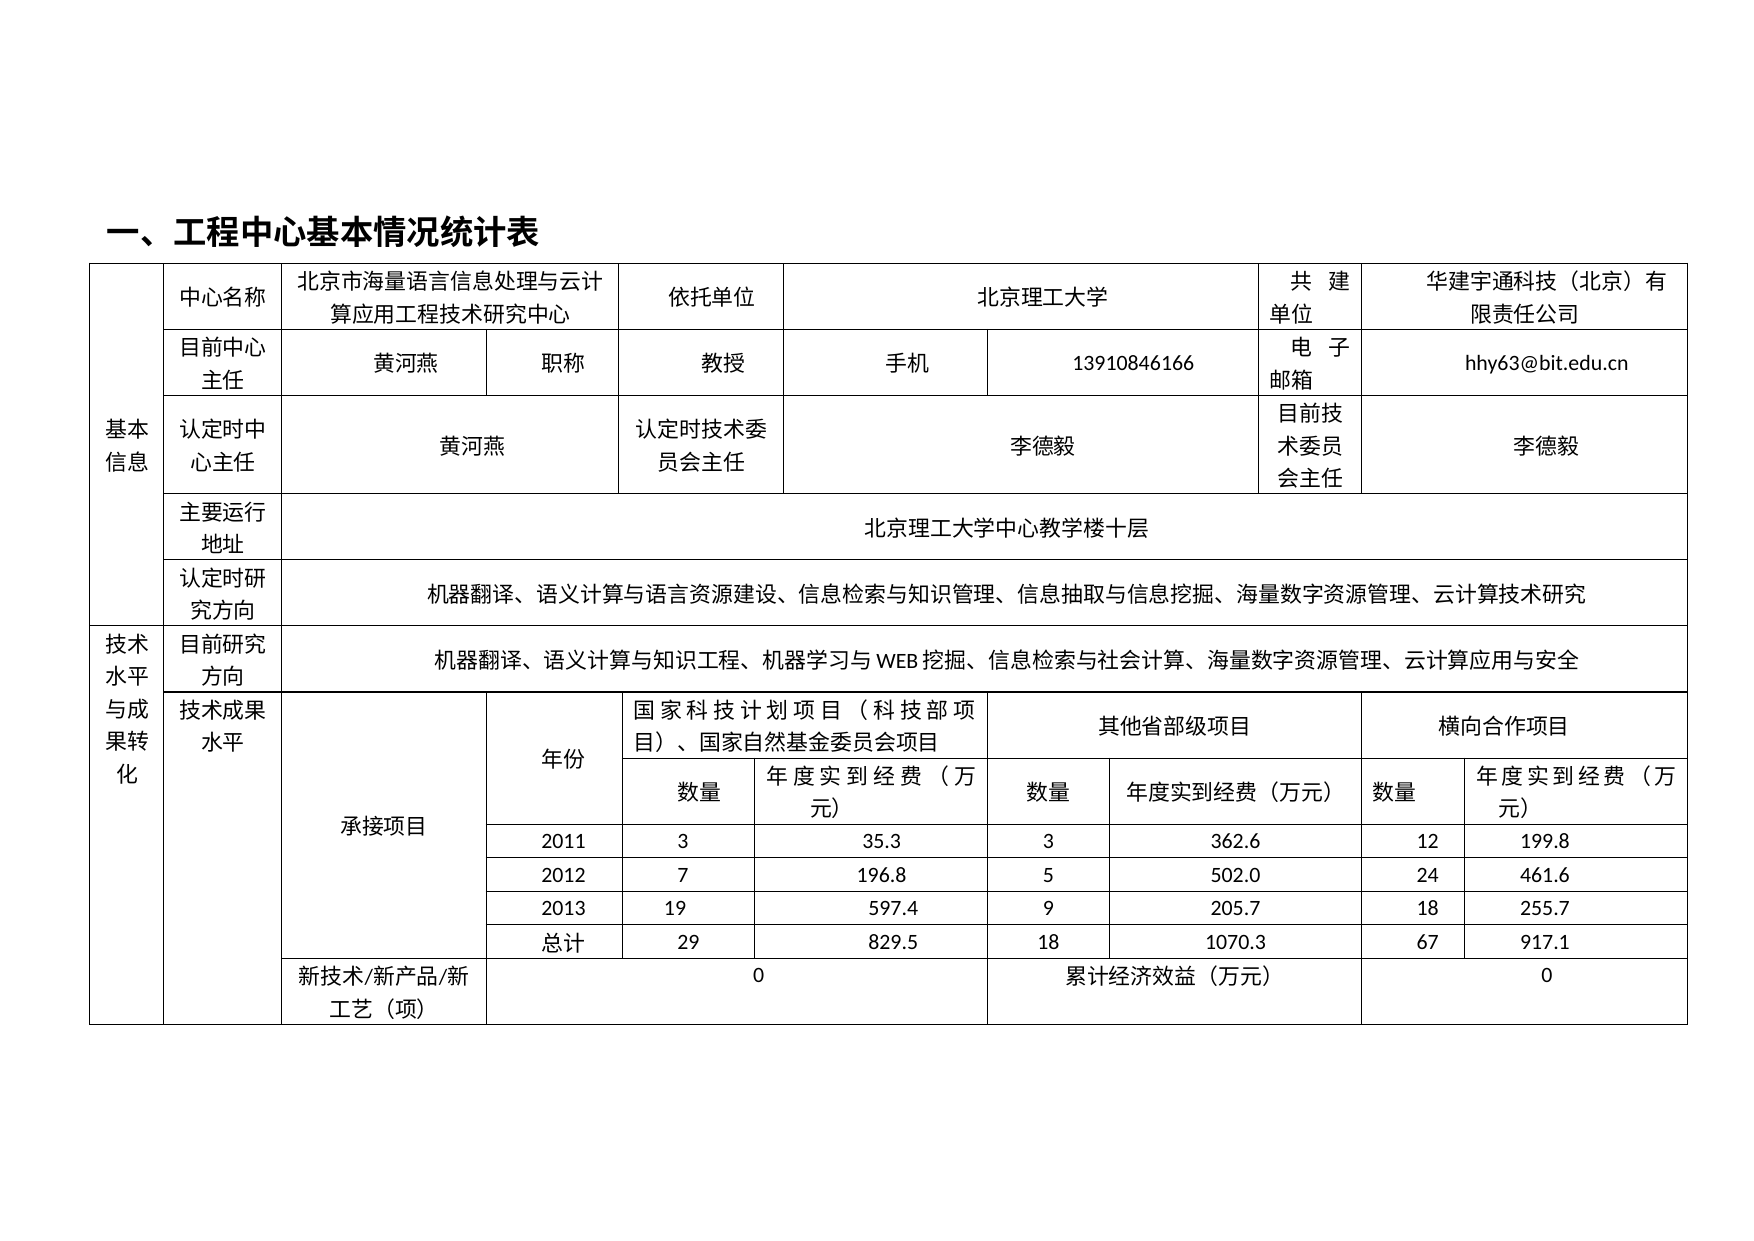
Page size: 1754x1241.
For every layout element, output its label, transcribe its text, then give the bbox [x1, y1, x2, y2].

table_cell 597.4 [755, 892, 987, 924]
table_cell 29 [623, 925, 754, 958]
table_cell 3 [988, 825, 1109, 857]
table_cell 黄河燕 [282, 396, 618, 493]
table_cell 502.0 [1110, 858, 1361, 891]
table_cell 数量 [1362, 759, 1464, 823]
table_cell 目前中心主任 [164, 330, 281, 395]
table_cell 机器翻译、语义计算与知识工程、机器学习与WEB挖掘、信息检索与社会计算、海量数字资源管理、云计算应用与安全 [282, 626, 1687, 691]
table_cell 总计 [487, 925, 622, 958]
table_cell 手机 [784, 330, 987, 395]
table_cell 35.3 [755, 825, 987, 857]
table_cell 目前研究方向 [164, 626, 281, 691]
table_cell 年度实到经费（万元） [1465, 759, 1687, 823]
table_header 北京理工大学 [784, 264, 1258, 329]
table_cell 199.8 [1465, 825, 1687, 857]
table_cell 9 [988, 892, 1109, 924]
table_cell 5 [988, 858, 1109, 891]
table_cell 3 [623, 825, 754, 857]
table_cell 13910846166 [988, 330, 1258, 395]
table_cell 职称 [487, 330, 618, 395]
table_cell 认定时中心主任 [164, 396, 281, 493]
table_cell 李德毅 [1362, 396, 1687, 493]
table_header 依托单位 [619, 264, 783, 329]
table_header 北京市海量语言信息处理与云计算应用工程技术研究中心 [282, 264, 618, 329]
table_cell 2011 [487, 825, 622, 857]
table_cell 数量 [623, 759, 754, 823]
table_cell 255.7 [1465, 892, 1687, 924]
table_cell 917.1 [1465, 925, 1687, 958]
table_cell 黄河燕 [282, 330, 486, 395]
table_cell 0 [1362, 959, 1687, 1024]
table_header 共建单位 [1259, 264, 1361, 329]
table_cell 18 [1362, 892, 1464, 924]
table_cell 承接项目 [282, 693, 486, 958]
table_cell 0 [487, 959, 987, 1024]
table_cell 1070.3 [1110, 925, 1361, 958]
table_cell 目前技术委员会主任 [1259, 396, 1361, 493]
table_cell 18 [988, 925, 1109, 958]
table_cell 技术成果水平 [164, 693, 281, 1024]
table_cell 机器翻译、语义计算与语言资源建设、信息检索与知识管理、信息抽取与信息挖掘、海量数字资源管理、云计算技术研究 [282, 560, 1687, 625]
table_header 华建宇通科技（北京）有限责任公司 [1362, 264, 1687, 329]
table_cell 技术水平与成果转化 [90, 626, 163, 1024]
table_cell 认定时技术委员会主任 [619, 396, 783, 493]
table_cell 2012 [487, 858, 622, 891]
table_header 中心名称 [164, 264, 281, 329]
table_cell 累计经济效益（万元） [988, 959, 1361, 1024]
table_cell 2013 [487, 892, 622, 924]
table_cell 数量 [988, 759, 1109, 823]
table_cell 教授 [619, 330, 783, 395]
table_cell 认定时研究方向 [164, 560, 281, 625]
table_cell 205.7 [1110, 892, 1361, 924]
table_cell 其他省部级项目 [988, 693, 1361, 757]
table_cell 年度实到经费（万元） [1110, 759, 1361, 823]
table_cell 19 [623, 892, 754, 924]
table_cell 横向合作项目 [1362, 693, 1687, 757]
table_cell 国家科技计划项目（科技部项目）、国家自然基金委员会项目 [623, 693, 987, 757]
table_cell 461.6 [1465, 858, 1687, 891]
table_cell 北京理工大学中心教学楼十层 [282, 494, 1687, 559]
table_cell 362.6 [1110, 825, 1361, 857]
table_cell 新技术/新产品/新工艺（项） [282, 959, 486, 1024]
table_cell 李德毅 [784, 396, 1258, 493]
table_cell 年度实到经费（万元） [755, 759, 987, 823]
table_cell 主要运行地址 [164, 494, 281, 559]
table_cell 67 [1362, 925, 1464, 958]
table_header 基本信息 [90, 264, 163, 625]
table_cell 年份 [487, 693, 622, 823]
table_cell 829.5 [755, 925, 987, 958]
table_cell 12 [1362, 825, 1464, 857]
table_cell 电子邮箱 [1259, 330, 1361, 395]
text 一、工程中心基本情况统计表 [106, 198, 1671, 263]
table_cell 24 [1362, 858, 1464, 891]
table_cell 7 [623, 858, 754, 891]
table_cell hhy63@bit.edu.cn [1362, 330, 1687, 395]
table_cell 196.8 [755, 858, 987, 891]
